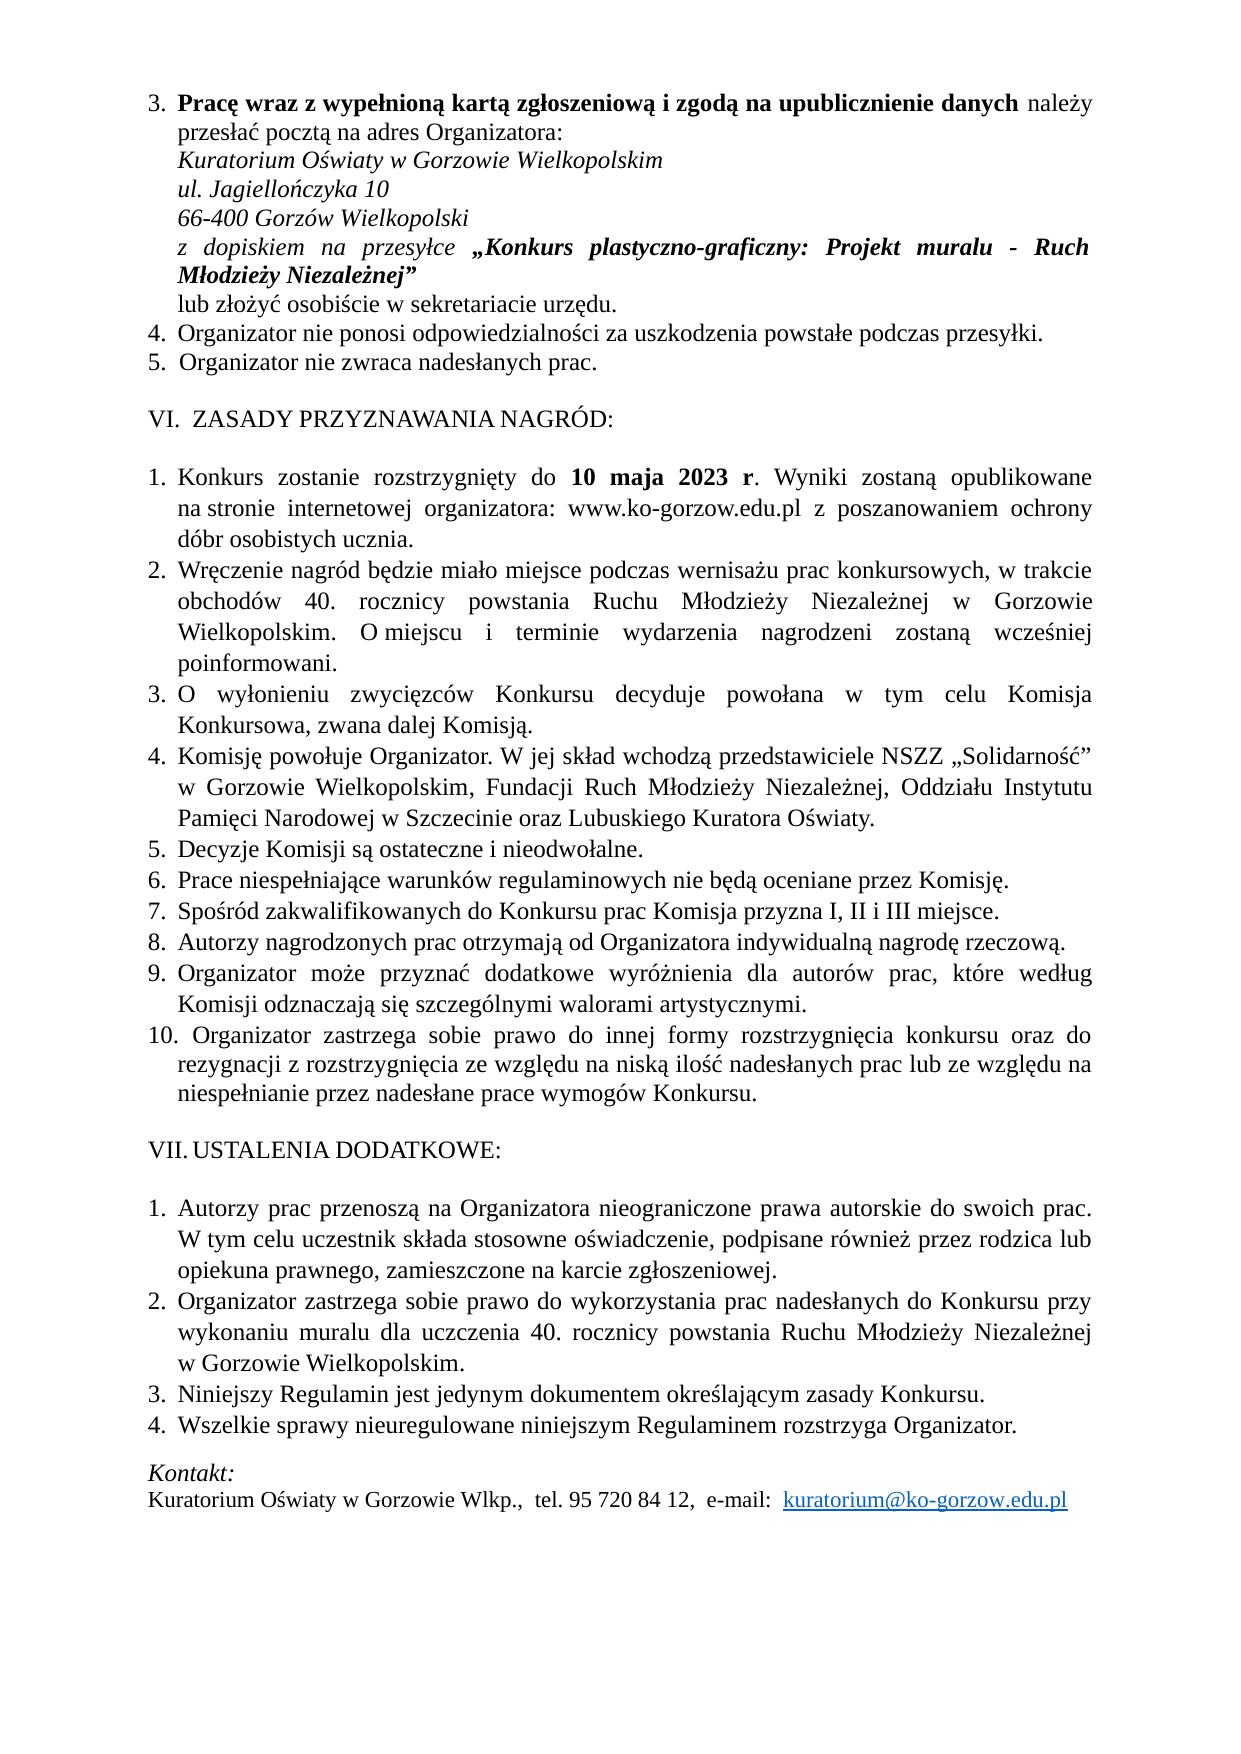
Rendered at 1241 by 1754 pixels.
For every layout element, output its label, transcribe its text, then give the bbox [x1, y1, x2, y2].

list Spośród zakwalifikowanych do Konkursu prac Komisja przyzna I, II i III miejsce. [148, 896, 1093, 925]
text 5. Organizator nie zwraca nadesłanych prac. [148, 347, 1093, 375]
list Decyzje Komisji są ostateczne i nieodwołalne. [148, 834, 1093, 863]
list Organizator zastrzega sobie prawo do wykorzystania prac nadesłanych do Konkursu przy wykonaniu muralu dla uczczenia 40. rocznicy powstania Ruchu Młodzieży Niezależnej w Gorzowie Wielkopolskim. [148, 1286, 1093, 1377]
list Niniejszy Regulamin jest jedynym dokumentem określającym zasady Konkursu. [148, 1379, 1093, 1408]
list ZASADY PRZYZNAWANIA NAGRÓD: [148, 404, 1093, 433]
list Wszelkie sprawy nieuregulowane niniejszym Regulaminem rozstrzyga Organizator. [148, 1410, 1093, 1439]
list O wyłonieniu zwycięzców Konkursu decyduje powołana w tym celu Komisja Konkursowa, zwana dalej Komisją. [148, 679, 1093, 739]
list Organizator nie ponosi odpowiedzialności za uszkodzenia powstałe podczas przesyłki. [148, 318, 1093, 347]
text 66-400 Gorzów Wielkopolski [177, 203, 1093, 232]
list Pracę wraz z wypełnioną kartą zgłoszeniową i zgodą na upublicznienie danych należy przesłać pocztą na adres Organizatora: [148, 88, 1093, 145]
text Kuratorium Oświaty w Gorzowie Wielkopolskim [177, 145, 1093, 174]
list Konkurs zostanie rozstrzygnięty do 10 maja 2023 r. Wyniki zostaną opublikowane na stronie internetowej organizatora: www.ko-gorzow.edu.pl z poszanowaniem ochrony dóbr osobistych ucznia. [148, 462, 1093, 552]
list Autorzy prac przenoszą na Organizatora nieograniczone prawa autorskie do swoich prac. W tym celu uczestnik składa stosowne oświadczenie, podpisane również przez rodzica lub opiekuna prawnego, zamieszczone na karcie zgłoszeniowej. [148, 1193, 1093, 1284]
text ul. Jagiellończyka 10 [177, 174, 1093, 203]
list Autorzy nagrodzonych prac otrzymają od Organizatora indywidualną nagrodę rzeczową. [148, 927, 1093, 956]
text lub złożyć osobiście w sekretariacie urzędu. [177, 289, 1093, 318]
text z dopiskiem na przesyłce „Konkurs plastyczno-graficzny: Projekt muralu - Ruch Młodzieży Niezależnej” [177, 232, 1093, 289]
text Kuratorium Oświaty w Gorzowie Wlkp., tel. 95 720 84 12, e-mail: kuratorium@ko-gorzow.edu.pl [148, 1487, 1093, 1513]
list USTALENIA DODATKOWE: [148, 1135, 1093, 1164]
list Organizator może przyznać dodatkowe wyróżnienia dla autorów prac, które według Komisji odznaczają się szczególnymi walorami artystycznymi. [148, 958, 1093, 1018]
list Komisję powołuje Organizator. W jej skład wchodzą przedstawiciele NSZZ „Solidarność” w Gorzowie Wielkopolskim, Fundacji Ruch Młodzieży Niezależnej, Oddziału Instytutu Pamięci Narodowej w Szczecinie oraz Lubuskiego Kuratora Oświaty. [148, 741, 1093, 832]
list Organizator zastrzega sobie prawo do innej formy rozstrzygnięcia konkursu oraz do rezygnacji z rozstrzygnięcia ze względu na niską ilość nadesłanych prac lub ze względu na niespełnianie przez nadesłane prace wymogów Konkursu. [148, 1020, 1093, 1107]
list Prace niespełniające warunków regulaminowych nie będą oceniane przez Komisję. [148, 865, 1093, 894]
list Wręczenie nagród będzie miało miejsce podczas wernisażu prac konkursowych, w trakcie obchodów 40. rocznicy powstania Ruchu Młodzieży Niezależnej w Gorzowie Wielkopolskim. O miejscu i terminie wydarzenia nagrodzeni zostaną wcześniej poinformowani. [148, 555, 1093, 677]
text Kontakt: [148, 1458, 1093, 1487]
